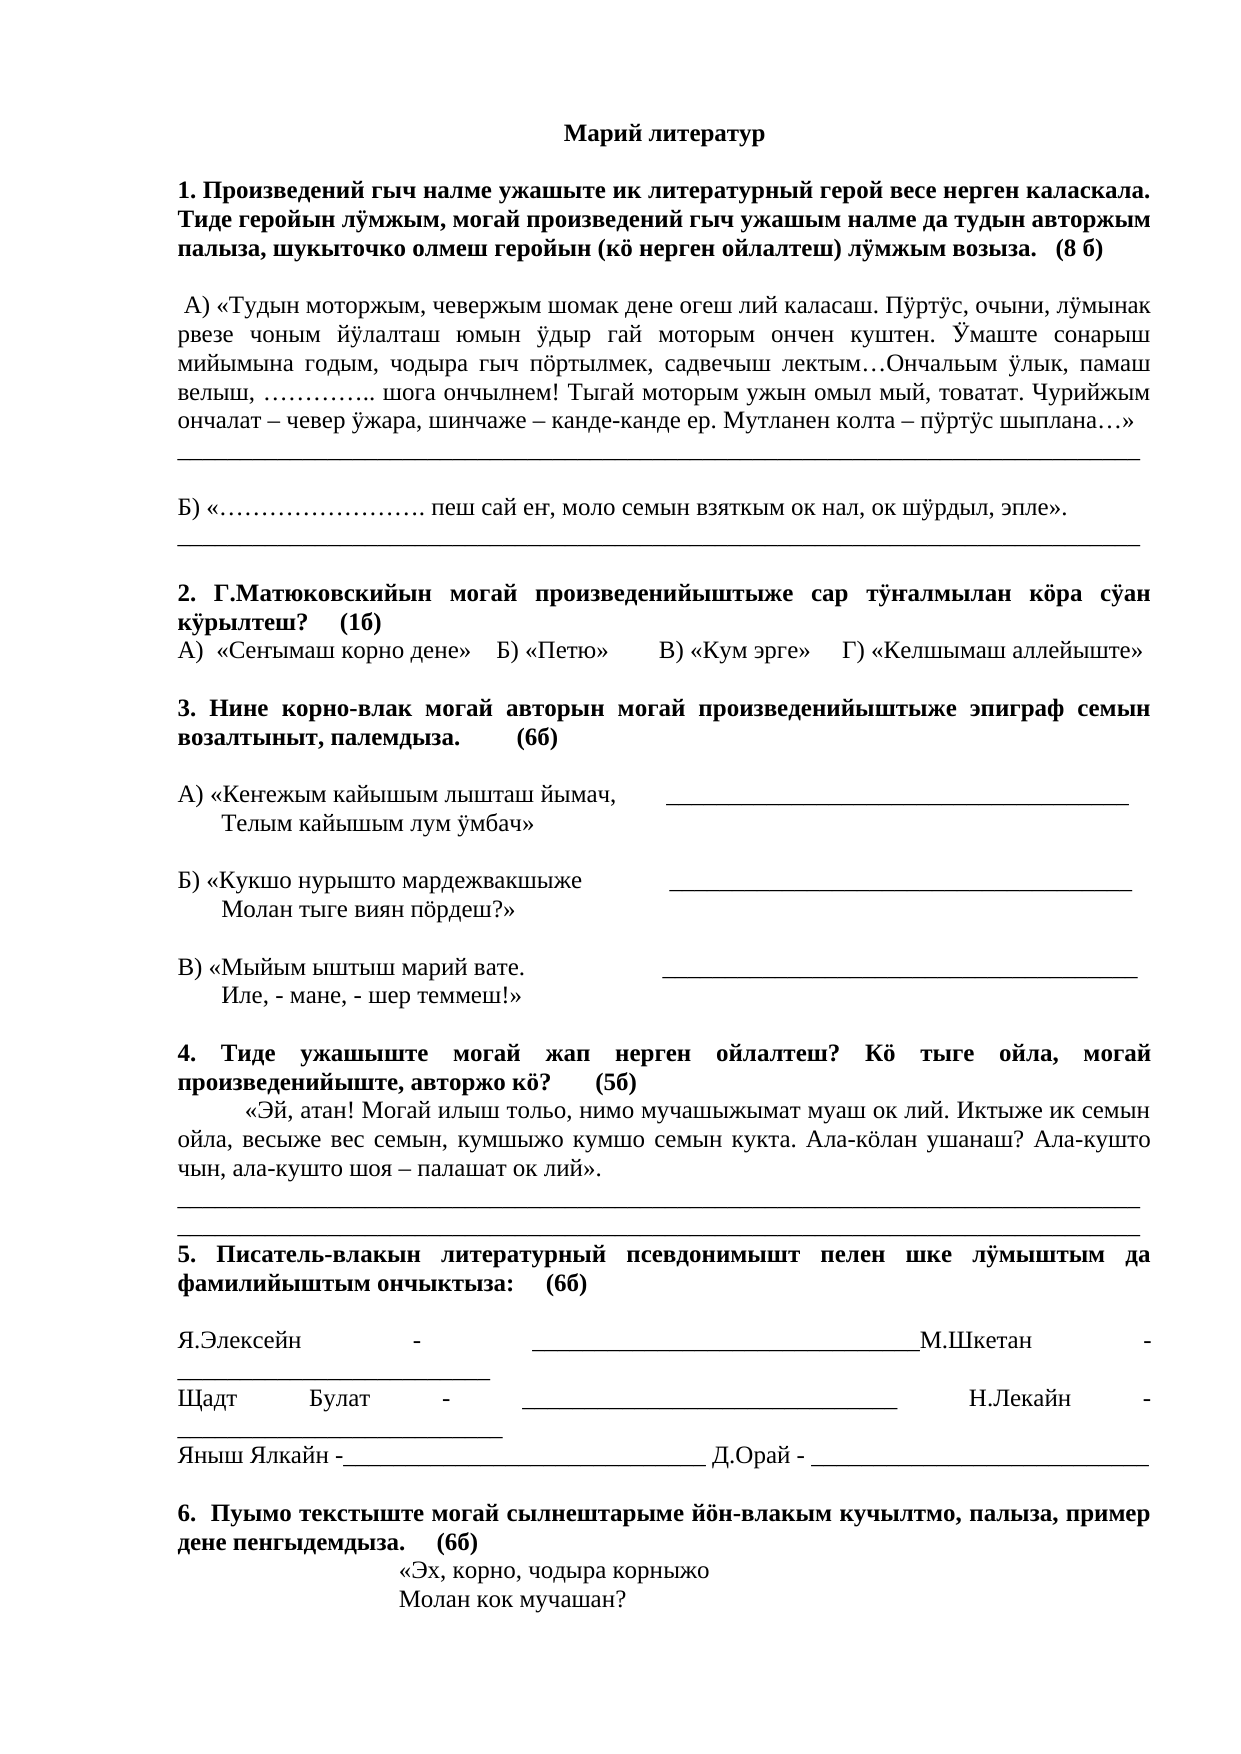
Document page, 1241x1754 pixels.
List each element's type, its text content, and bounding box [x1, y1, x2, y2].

text 1. Произведений гыч налме ужашыте ик литературный герой весе нерген каласкала. Тиде геройын лӱмжым, могай произведений гыч ужашым налме да тудын авторжым палыза, шукыточко олмеш геройын (кӧ нерген ойлалтеш) лӱмжым возыза. (8 б) [177, 176, 1152, 262]
text Щадт Булат - ______________________________ Н.Лекайн - __________________________ [177, 1383, 1152, 1441]
text _____________________________________________________________________________ [177, 521, 1152, 549]
text 5. Писатель-влакын литературный псевдонимышт пелен шке лӱмыштым да фамилийыштым ончыктыза: (6б) [177, 1239, 1152, 1297]
text «Эй, атан! Могай илыш тольо, нимо мучашыжымат муаш ок лий. Иктыже ик семын ойла, весыже вес семын, кумшыжо кумшо семын кукта. Ала-кӧлан ушанаш? Ала-кушто чын, ала-кушто шоя – палашат ок лий». [177, 1096, 1152, 1182]
text А) «Тудын моторжым, чевержым шомак дене огеш лий каласаш. Пӱртӱс, очыни, лӱмынак рвезе чоным йӱлалташ юмын ӱдыр гай моторым ончен куштен. Ӱмаште сонарыш мийымына годым, чодыра гыч пӧртылмек, садвечыш лектым…Ончальым ӱлык, памаш велыш, ………….. шога ончылнем! Тыгай моторым ужын омыл мый, товатат. Чурийжым ончалат – чевер ӱжара, шинчаже – канде-канде ер. Мутланен колта – пӱртӱс шыплана…» [177, 291, 1152, 434]
text 2. Г.Матюковскийын могай произведенийыштыже сар тӱҥалмылан кӧра сӱан кӱрылтеш? (1б) [177, 578, 1152, 636]
text Б) «Кукшо нурышто мардежвакшыже _____________________________________ [177, 866, 1152, 894]
text В) «Мыйым ыштыш марий вате. ______________________________________ [177, 952, 1152, 981]
text Молан кок мучашан? [398, 1584, 1152, 1613]
text Б) «……………………. пеш сай еҥ, моло семын взяткым ок нал, ок шӱрдыл, эпле». [177, 492, 1152, 521]
text Иле, - мане, - шер теммеш!» [177, 981, 1152, 1009]
text Я.Элексейн - _______________________________М.Шкетан - _________________________ [177, 1326, 1152, 1383]
text «Эх, корно, чодыра корныжо [398, 1556, 1152, 1584]
text Молан тыге виян пӧрдеш?» [177, 894, 1152, 923]
text _____________________________________________________________________________ [177, 434, 1152, 463]
text 3. Нине корно-влак могай авторын могай произведенийыштыже эпиграф семын возалтыныт, палемдыза. (6б) [177, 693, 1152, 751]
text 6. Пуымо текстыште могай сылнештарыме йӧн-влакым кучылтмо, палыза, пример дене пенгыдемдыза. (6б) [177, 1498, 1152, 1556]
text 4. Тиде ужашыште могай жап нерген ойлалтеш? Кӧ тыге ойла, могай произведенийыште, авторжо кӧ? (5б) [177, 1038, 1152, 1096]
text Телым кайышым лум ӱмбач» [177, 808, 1152, 837]
text А) «Кеҥежым кайышым лышташ йымач, _____________________________________ [177, 779, 1152, 808]
text Марий литератур [177, 118, 1152, 147]
text А) «Сеҥымаш корно дене» Б) «Петю» В) «Кум эрге» Г) «Келшымаш аллейыште» [177, 636, 1152, 664]
text Яныш Ялкайн -_____________________________ Д.Орай - ___________________________ [177, 1441, 1152, 1469]
text __________________________________________________________________________________________________________________________________________________________ [177, 1182, 1152, 1239]
